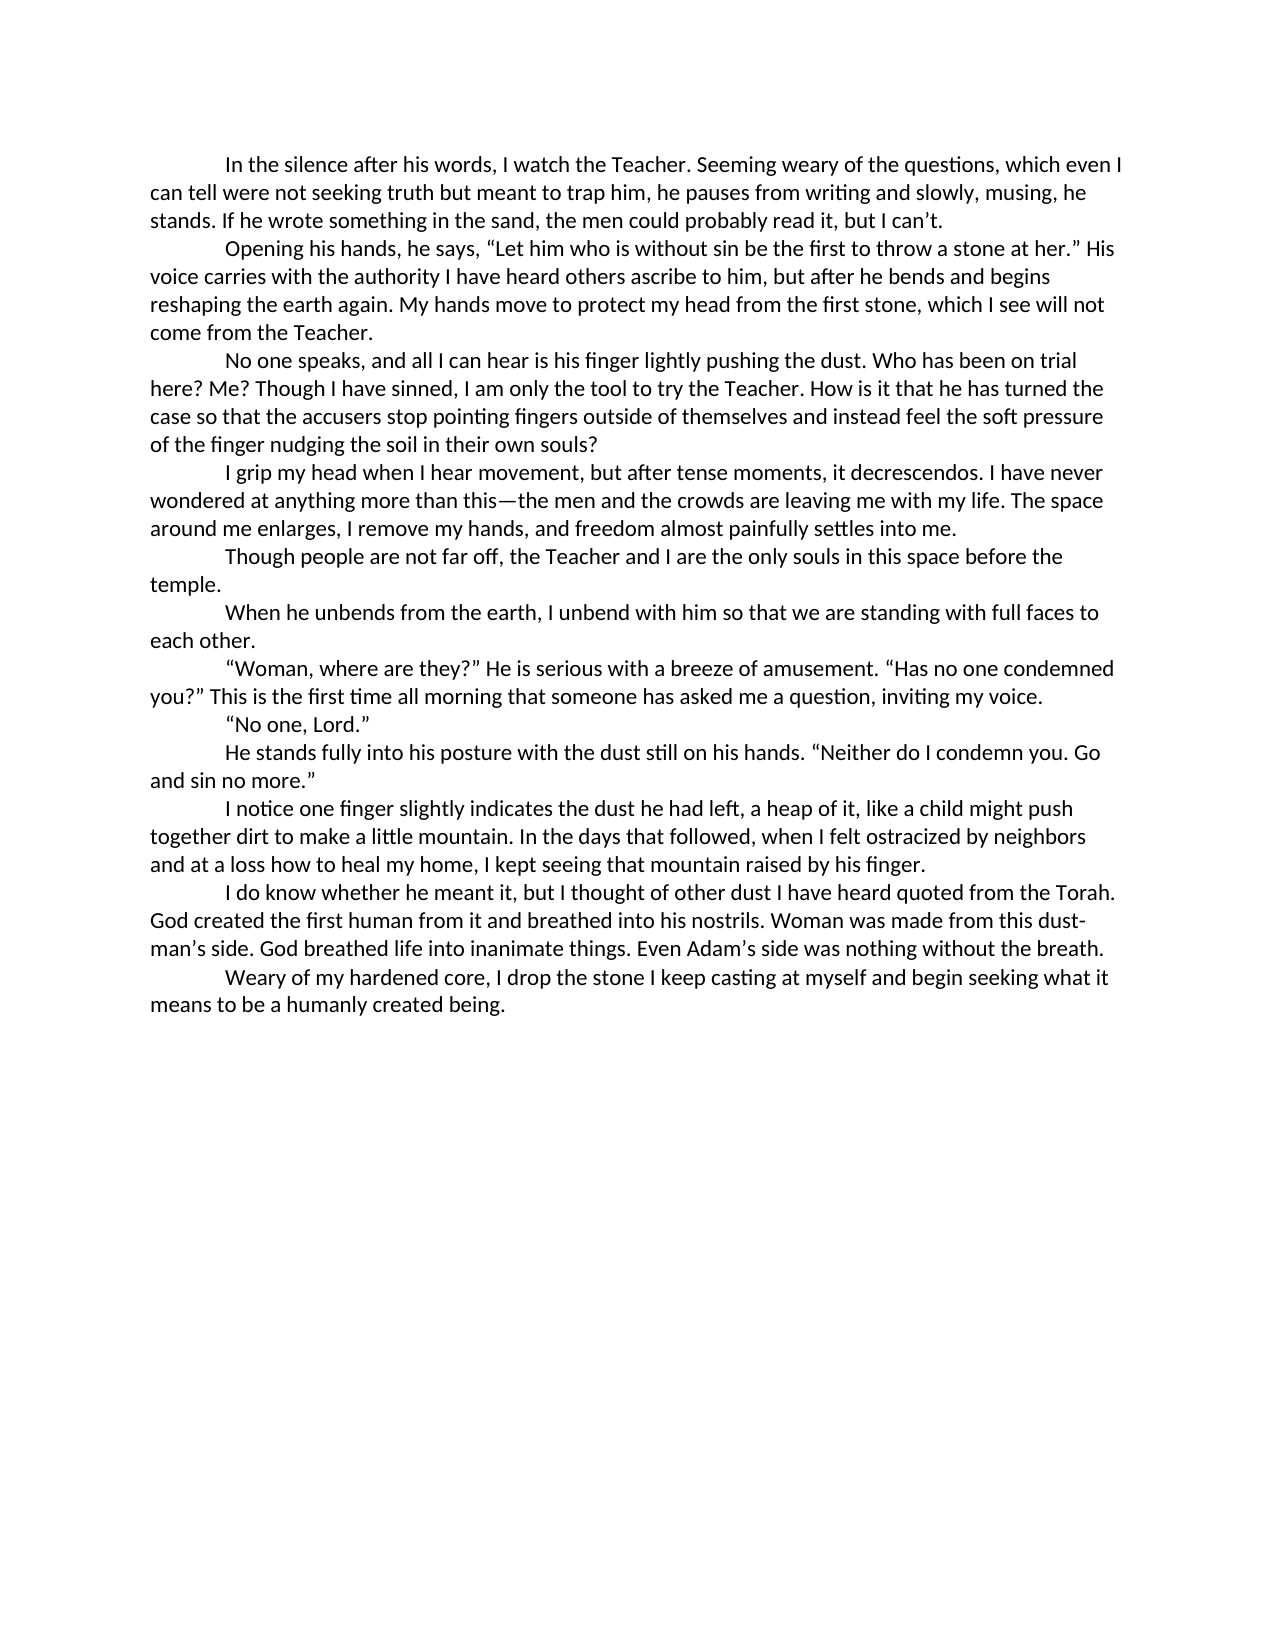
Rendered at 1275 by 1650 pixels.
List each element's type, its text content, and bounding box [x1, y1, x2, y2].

text Though people are not far off, the Teacher and I are the only souls in this space before the temple. [150, 542, 1125, 598]
text I notice one finger slightly indicates the dust he had left, a heap of it, like a child might push together dirt to make a little mountain. In the days that followed, when I felt ostracized by neighbors and at a loss how to heal my home, I kept seeing that mountain raised by his finger. [150, 794, 1125, 878]
text I do know whether he meant it, but I thought of other dust I have heard quoted from the Torah. God created the first human from it and breathed into his nostrils. Woman was made from this dust-man’s side. God breathed life into inanimate things. Even Adam’s side was nothing without the breath. [150, 878, 1125, 963]
text I grip my head when I hear movement, but after tense moments, it decrescendos. I have never wondered at anything more than this—the men and the crowds are leaving me with my life. The space around me enlarges, I remove my hands, and freedom almost painfully settles into me. [150, 458, 1125, 542]
text Weary of my hardened core, I drop the stone I keep casting at myself and begin seeking what it means to be a humanly created being. [150, 963, 1125, 1019]
text “No one, Lord.” [150, 710, 1125, 738]
text Opening his hands, he says, “Let him who is without sin be the first to throw a stone at her.” His voice carries with the authority I have heard others ascribe to him, but after he bends and begins reshaping the earth again. My hands move to protect my head from the first stone, which I see will not come from the Teacher. [150, 234, 1125, 346]
text When he unbends from the earth, I unbend with him so that we are standing with full faces to each other. [150, 598, 1125, 654]
text In the silence after his words, I watch the Teacher. Seeming weary of the questions, which even I can tell were not seeking truth but meant to trap him, he pauses from writing and slowly, musing, he stands. If he wrote something in the sand, the men could probably read it, but I can’t. [150, 150, 1125, 234]
text He stands fully into his posture with the dust still on his hands. “Neither do I condemn you. Go and sin no more.” [150, 738, 1125, 794]
text “Woman, where are they?” He is serious with a breeze of amusement. “Has no one condemned you?” This is the first time all morning that someone has asked me a question, inviting my voice. [150, 654, 1125, 710]
text No one speaks, and all I can hear is his finger lightly pushing the dust. Who has been on trial here? Me? Though I have sinned, I am only the tool to try the Teacher. How is it that he has turned the case so that the accusers stop pointing fingers outside of themselves and instead feel the soft pressure of the finger nudging the soil in their own souls? [150, 346, 1125, 458]
